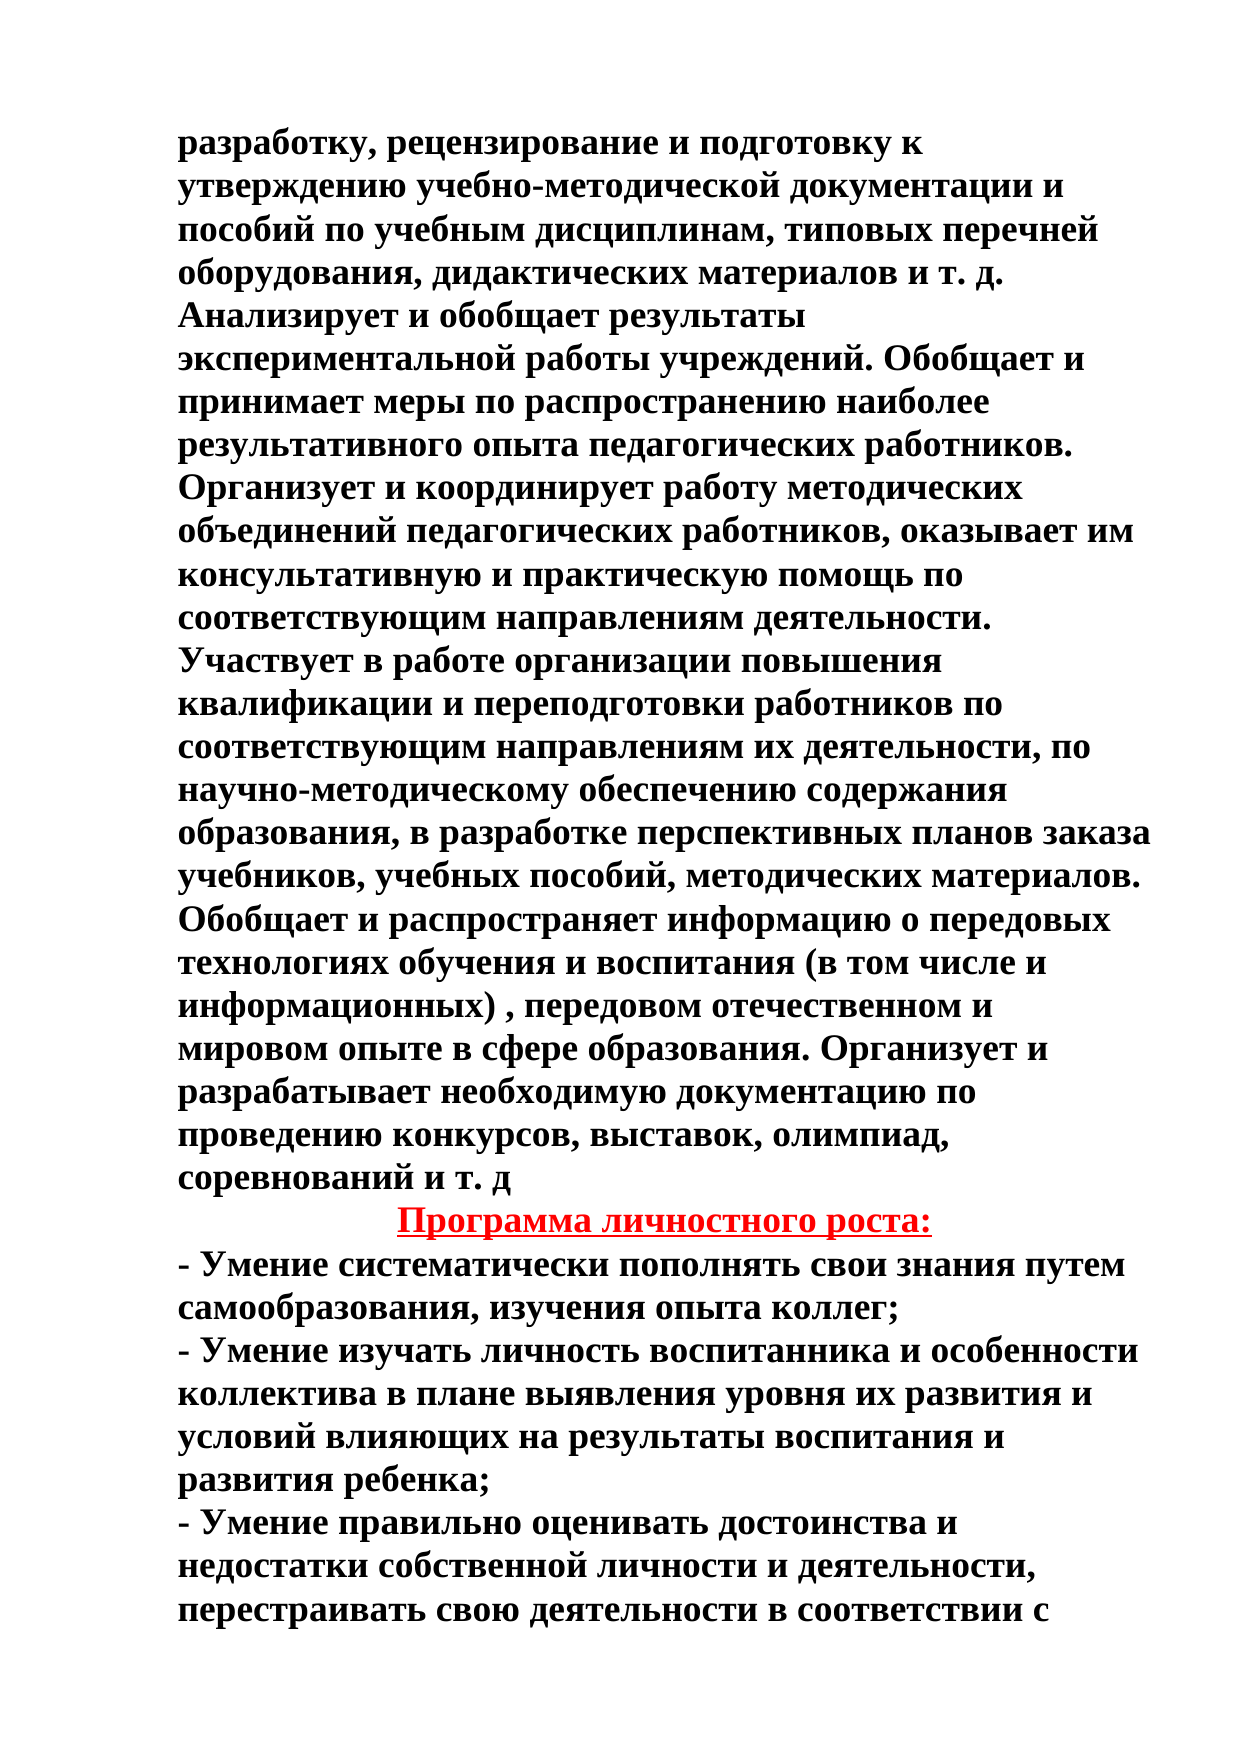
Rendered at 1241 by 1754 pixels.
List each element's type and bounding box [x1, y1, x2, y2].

table_header [176, 118, 1153, 1631]
